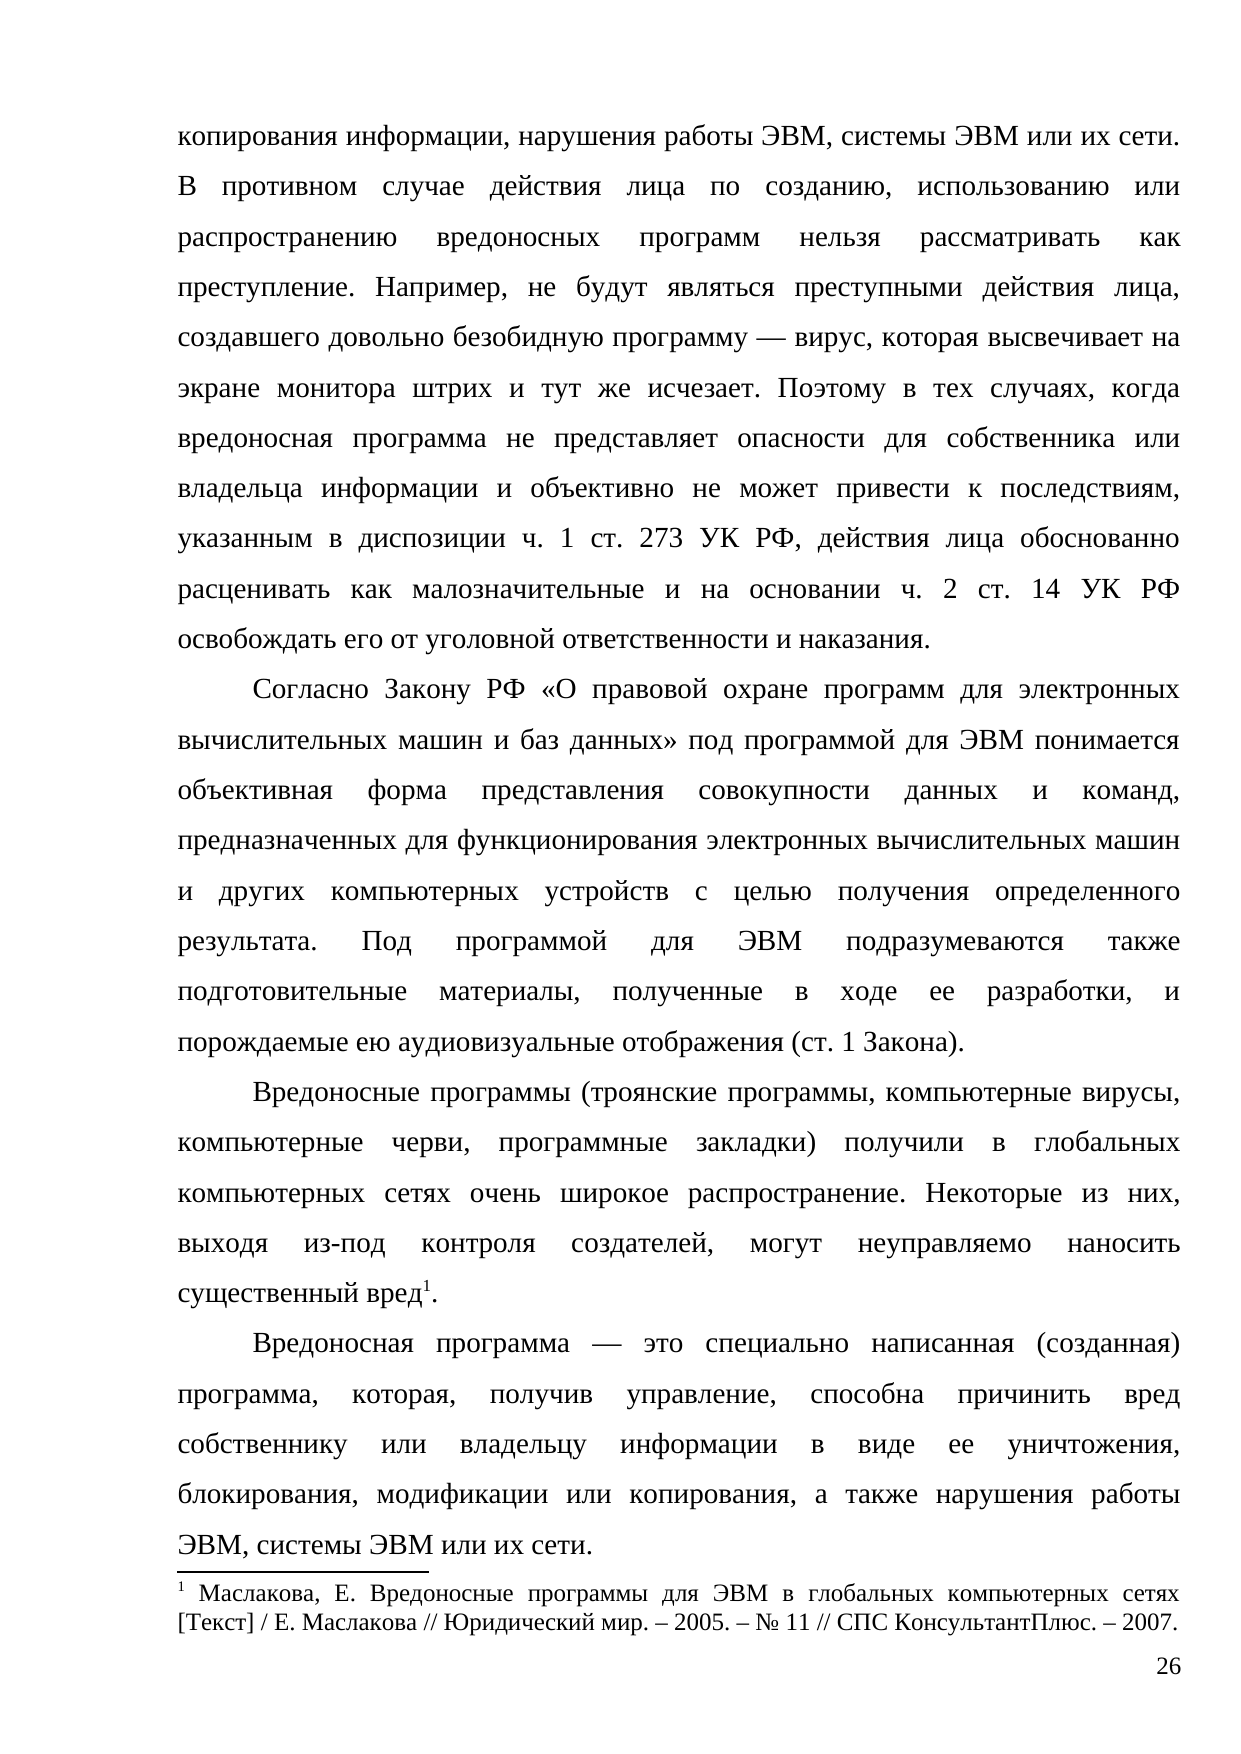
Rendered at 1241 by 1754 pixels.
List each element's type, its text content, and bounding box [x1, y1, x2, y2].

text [177, 118, 1181, 655]
text Согласно Закону РФ «О правовой охране программ для электронных вычислительных машин и баз данных» под программой для ЭВМ понимается объективная форма представления совокупности данных и команд, предназначенных для функционирования электронных вычислительных машин и других компьютерных устройств с целью получения определенного результата. Под программой для ЭВМ подразумеваются также подготовительные материалы, полученные в ходе ее разработки, и порождаемые ею аудиовизуальные отображения (ст. 1 Закона). [177, 672, 1181, 1057]
text Вредоносная программа — это специально написанная (созданная) программа, которая, получив управление, способна причинить вред собственнику или владельцу информации в виде ее уничтожения, блокирования, модификации или копирования, а также нарушения работы ЭВМ, системы ЭВМ или их сети. [177, 1326, 1181, 1560]
text Вредоносные программы (троянские программы, компьютерные вирусы, компьютерные черви, программные закладки) получили в глобальных компьютерных сетях очень широкое распространение. Некоторые из них, выходя из-под контроля создателей, могут неуправляемо наносить существенный вред. [177, 1074, 1181, 1309]
